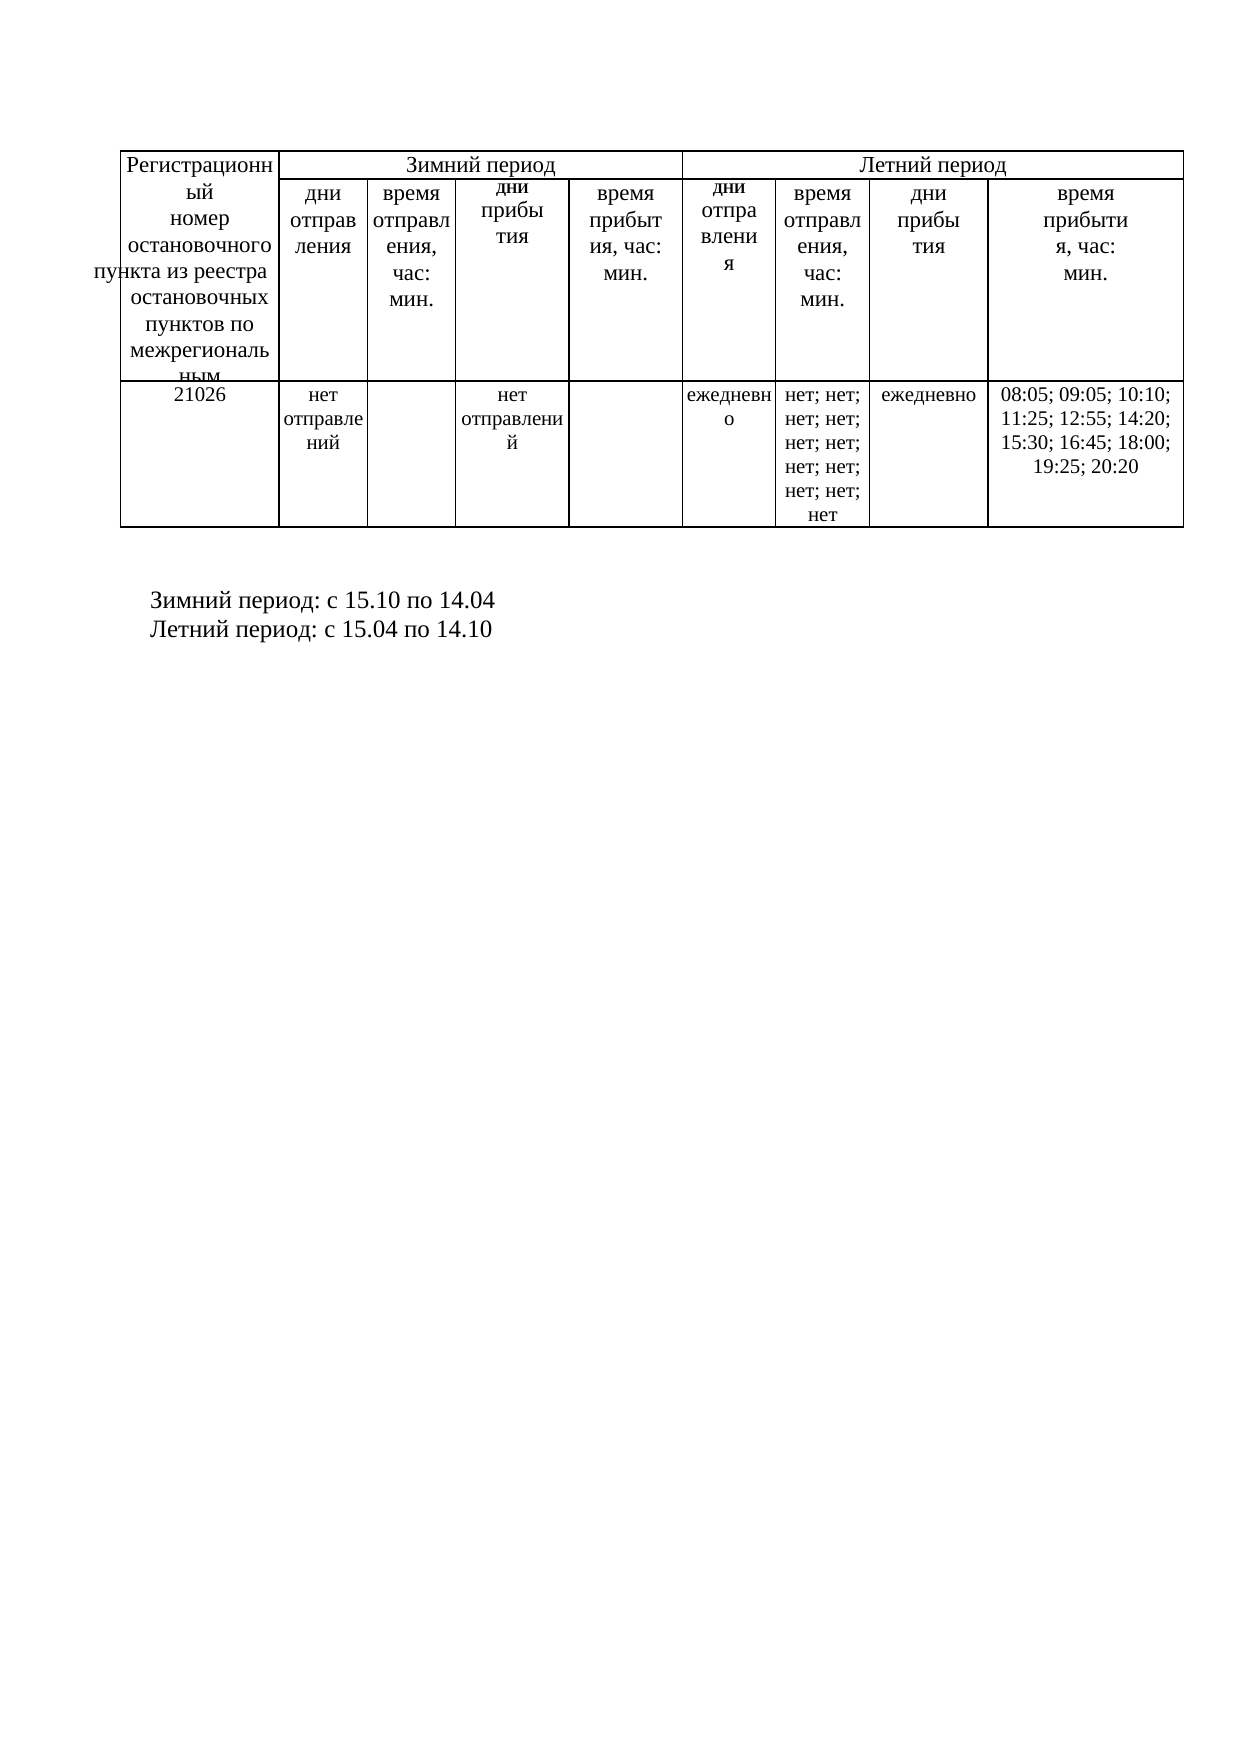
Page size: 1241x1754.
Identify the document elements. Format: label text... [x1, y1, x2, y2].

text Летний период: с 15.04 по 14.10 [150, 614, 1090, 642]
table_cell [368, 382, 455, 526]
table_cell ежедневно [683, 382, 775, 526]
table_cell время прибыт ия, час: мин. [570, 180, 682, 380]
table_cell нет отправлений [456, 382, 568, 526]
table_header Летний период [683, 152, 1183, 178]
table_cell нет; нет; нет; нет; нет; нет; нет; нет; нет; нет; нет [776, 382, 869, 526]
table_cell ДНИ прибы тия [456, 180, 568, 380]
table_cell 21026 [121, 382, 278, 526]
table_cell время отправл ения, час: мин. [776, 180, 869, 380]
table_cell дни отправ ления [280, 180, 367, 380]
table_cell ДНИ отпра влени я [683, 180, 775, 380]
table_cell 08:05; 09:05; 10:10; 11:25; 12:55; 14:20; 15:30; 16:45; 18:00; 19:25; 20:20 [989, 382, 1183, 526]
table_cell ежедневно [870, 382, 987, 526]
table_header Зимний период [280, 152, 682, 178]
text Зимний период: с 15.10 по 14.04 [150, 585, 1090, 614]
table_header Регистрационный номер остановочного пункта из реестра остановочных пунктов по межрегиональным маршрутам регулярных перевозок [121, 152, 278, 380]
table_cell нет отправлений [280, 382, 367, 526]
table_cell [570, 382, 682, 526]
table_cell дни прибы тия [870, 180, 987, 380]
table_cell время прибыти я, час: мин. [989, 180, 1183, 380]
table_cell время отправл ения, час: мин. [368, 180, 455, 380]
